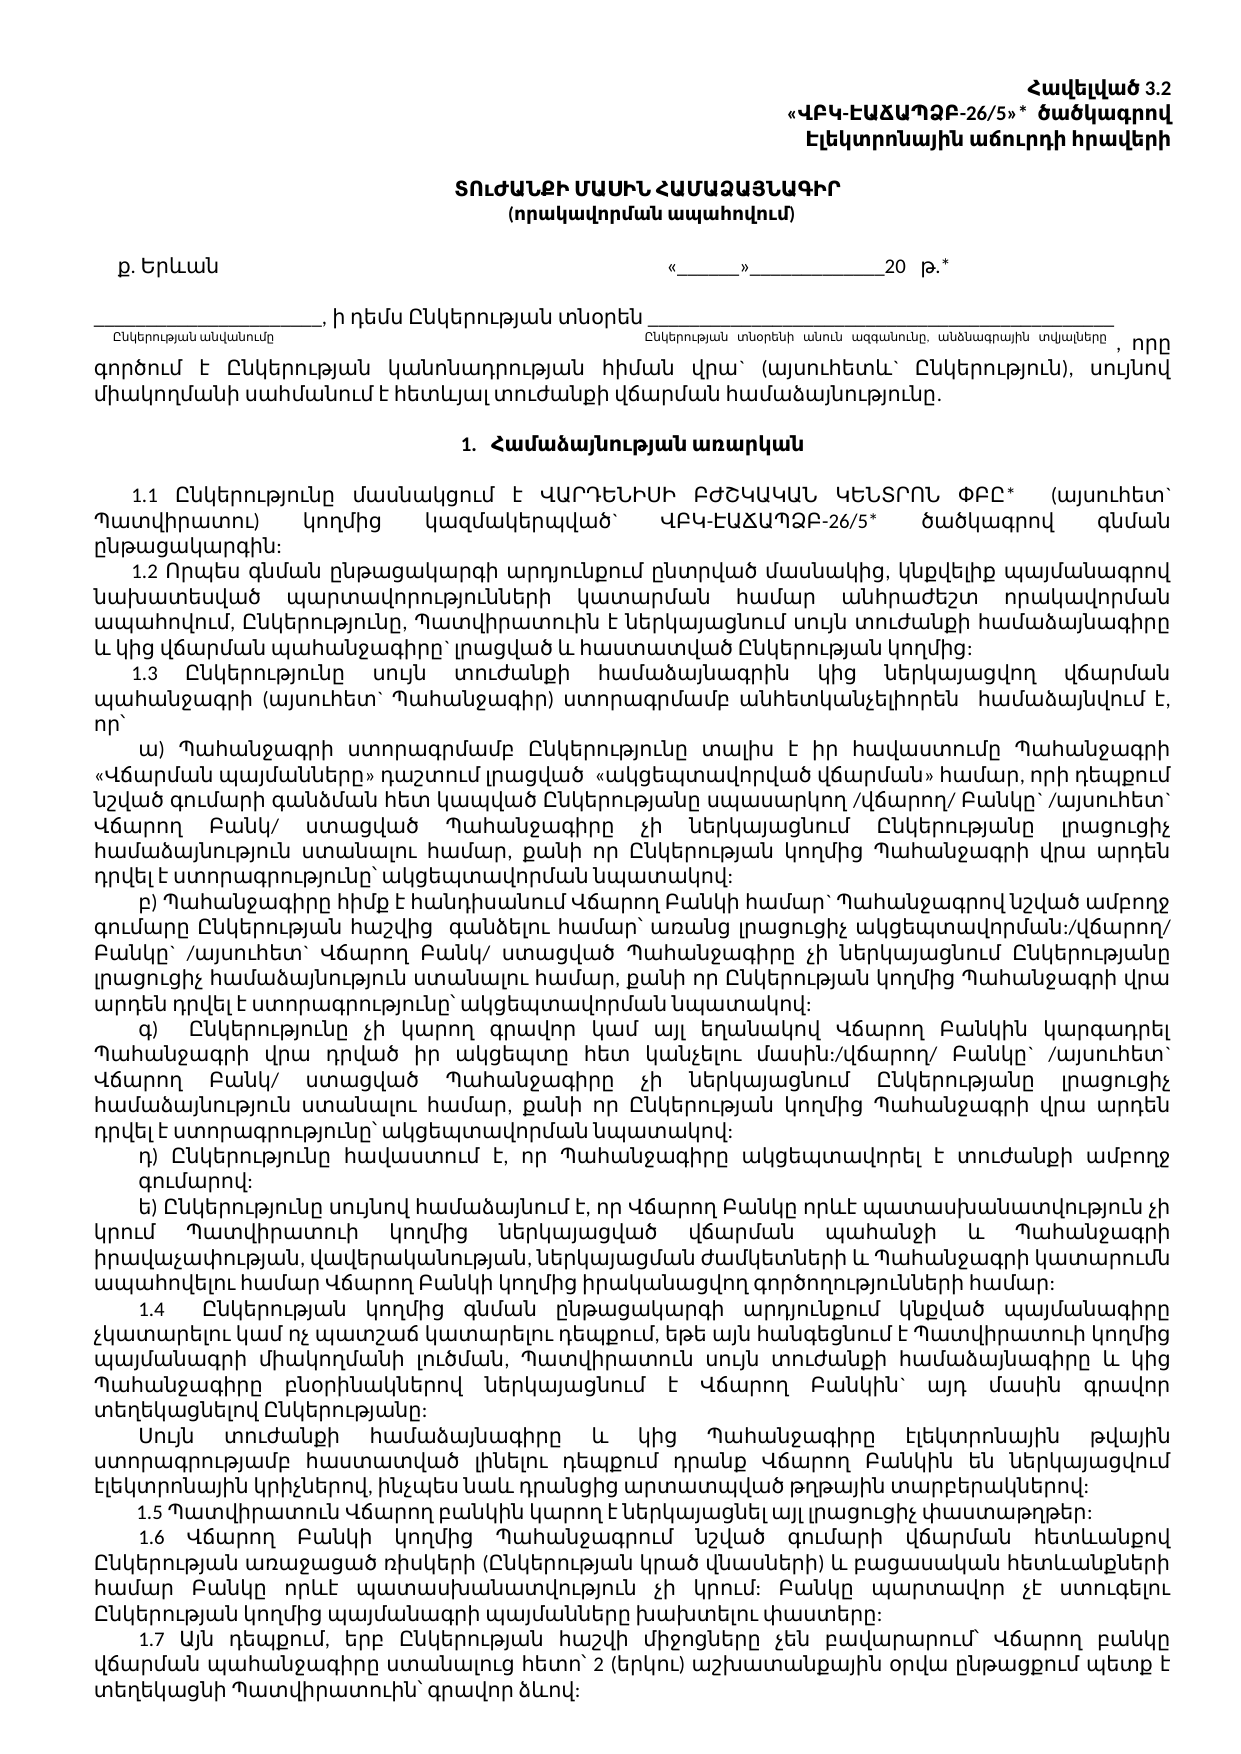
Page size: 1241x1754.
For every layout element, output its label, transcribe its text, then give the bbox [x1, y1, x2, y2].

text ՏՈւԺԱՆՔԻ ՄԱՍԻՆ ՀԱՄԱՁԱՅՆԱԳԻՐ [94, 177, 1171, 202]
text ա) Պահանջագրի ստորագրմամբ Ընկերությունը տալիս է իր հավաստումը Պահանջագրի «Վճարման պայմանները» դաշտում լրացված «ակցեպտավորված վճարման» համար, որի դեպքում նշված գումարի գանձման հետ կապված Ընկերությանը սպասարկող /վճարող/ Բանկը` /այսուհետ` Վճարող Բանկ/ ստացված Պահանջագիրը չի ներկայացնում Ընկերությանը լրացուցիչ համաձայնություն ստանալու համար, քանի որ Ընկերության կողմից Պահանջագրի վրա արդեն դրվել է ստորագրությունը՝ ակցեպտավորման նպատակով: [94, 737, 1171, 889]
text բ) Պահանջագիրը հիմք է հանդիսանում Վճարող Բանկի համար` Պահանջագրով նշված ամբողջ գումարը Ընկերության հաշվից գանձելու համար՝ առանց լրացուցիչ ակցեպտավորման:/վճարող/ Բանկը` /այսուհետ` Վճարող Բանկ/ ստացված Պահանջագիրը չի ներկայացնում Ընկերությանը լրացուցիչ համաձայնություն ստանալու համար, քանի որ Ընկերության կողմից Պահանջագրի վրա արդեն դրվել է ստորագրությունը՝ ակցեպտավորման նպատակով: [94, 889, 1171, 1016]
text 1.4 Ընկերության կողմից գնման ընթացակարգի արդյունքում կնքված պայմանագիրը չկատարելու կամ ոչ պատշաճ կատարելու դեպքում, եթե այն հանգեցնում է Պատվիրատուի կողմից պայմանագրի միակողմանի լուծման, Պատվիրատուն սույն տուժանքի համաձայնագիրը և կից Պահանջագիրը բնօրինակներով ներկայացնում է Վճարող Բանկին` այդ մասին գրավոր տեղեկացնելով Ընկերությանը: [94, 1296, 1171, 1423]
text (որակավորման ապահովում) [94, 202, 1171, 225]
text 1.2 Որպես գնման ընթացակարգի արդյունքում ընտրված մասնակից, կնքվելիք պայմանագրով նախատեսված պարտավորությունների կատարման համար անհրաժեշտ որակավորման ապահովում, Ընկերությունը, Պատվիրատուին է ներկայացնում սույն տուժանքի համաձայնագիրը և կից վճարման պահանջագիրը` լրացված և հաստատված Ընկերության կողմից: [94, 559, 1171, 660]
text դ) Ընկերությունը հավաստում է, որ Պահանջագիրը ակցեպտավորել է տուժանքի ամբողջ գումարով: [138, 1143, 1171, 1194]
text 1.3 Ընկերությունը սույն տուժանքի համաձայնագրին կից ներկայացվող վճարման պահանջագրի (այսուհետ` Պահանջագիր) ստորագրմամբ անհետկանչելիորեն համաձայնվում է, որ՝ [94, 660, 1171, 737]
text 1.5 Պատվիրատուն Վճարող բանկին կարող է ներկայացնել այլ լրացուցիչ փաստաթղթեր: [94, 1499, 1171, 1524]
text 1.1 Ընկերությունը մասնակցում է ՎԱՐԴԵՆԻՍԻ ԲԺՇԿԱԿԱՆ ԿԵՆՏՐՈՆ ՓԲԸ* (այսուհետ` Պատվիրատու) կողմից կազմակերպված` ՎԲԿ-ԷԱՃԱՊՁԲ-26/5* ծածկագրով գնման ընթացակարգին: [94, 482, 1171, 559]
text ե) Ընկերությունը սույնով համաձայնում է, որ Վճարող Բանկը որևէ պատասխանատվություն չի կրում Պատվիրատուի կողմից ներկայացված վճարման պահանջի և Պահանջագրի իրավաչափության, վավերականության, ներկայացման ժամկետների և Պահանջագրի կատարումն ապահովելու համար Վճարող Բանկի կողմից իրականացվող գործողությունների համար: [94, 1194, 1171, 1296]
text ______________________, ի դեմս Ընկերության տնօրեն _____________________________________________ [94, 304, 1171, 330]
text 1.7 Այն դեպքում, երբ Ընկերության հաշվի միջոցները չեն բավարարում՝ Վճարող բանկը վճարման պահանջագիրը ստանալուց հետո՝ 2 (երկու) աշխատանքային օրվա ընթացքում պետք է տեղեկացնի Պատվիրատուին՝ գրավոր ձևով: [94, 1626, 1171, 1702]
text Սույն տուժանքի համաձայնագիրը և կից Պահանջագիրը էլեկտրոնային թվային ստորագրությամբ հաստատված լինելու դեպքում դրանք Վճարող Բանկին են ներկայացվում էլեկտրոնային կրիչներով, ինչպես նաև դրանցից արտատպված թղթային տարբերակներով: [94, 1423, 1171, 1499]
text ք. Երևան «______»_____________20 թ.* [94, 254, 1171, 279]
text Հավելված 3.2 [94, 75, 1171, 100]
text 1. Համաձայնության առարկան [94, 432, 1171, 457]
text Էլեկտրոնային աճուրդի հրավերի [94, 126, 1171, 151]
text Ընկերության անվանումը Ընկերության տնօրենի անուն ազգանունը, անձնագրային տվյալները , որը գործում է Ընկերության կանոնադրության հիման վրա` (այսուհետև` Ընկերություն), սույնով միակողմանի սահմանում է հետևյալ տուժանքի վճարման համաձայնությունը. [94, 330, 1171, 406]
text «ՎԲԿ-ԷԱՃԱՊՁԲ-26/5»* ծածկագրով [94, 100, 1171, 126]
text 1.6 Վճարող Բանկի կողմից Պահանջագրում նշված գումարի վճարման հետևանքով Ընկերության առաջացած ռիսկերի (Ընկերության կրած վնասների) և բացասական հետևանքների համար Բանկը որևէ պատասխանատվություն չի կրում: Բանկը պարտավոր չէ ստուգելու Ընկերության կողմից պայմանագրի պայմանները խախտելու փաստերը: [94, 1524, 1171, 1626]
text գ) Ընկերությունը չի կարող գրավոր կամ այլ եղանակով Վճարող Բանկին կարգադրել Պահանջագրի վրա դրված իր ակցեպտը հետ կանչելու մասին:/վճարող/ Բանկը` /այսուհետ` Վճարող Բանկ/ ստացված Պահանջագիրը չի ներկայացնում Ընկերությանը լրացուցիչ համաձայնություն ստանալու համար, քանի որ Ընկերության կողմից Պահանջագրի վրա արդեն դրվել է ստորագրությունը՝ ակցեպտավորման նպատակով: [94, 1016, 1171, 1143]
